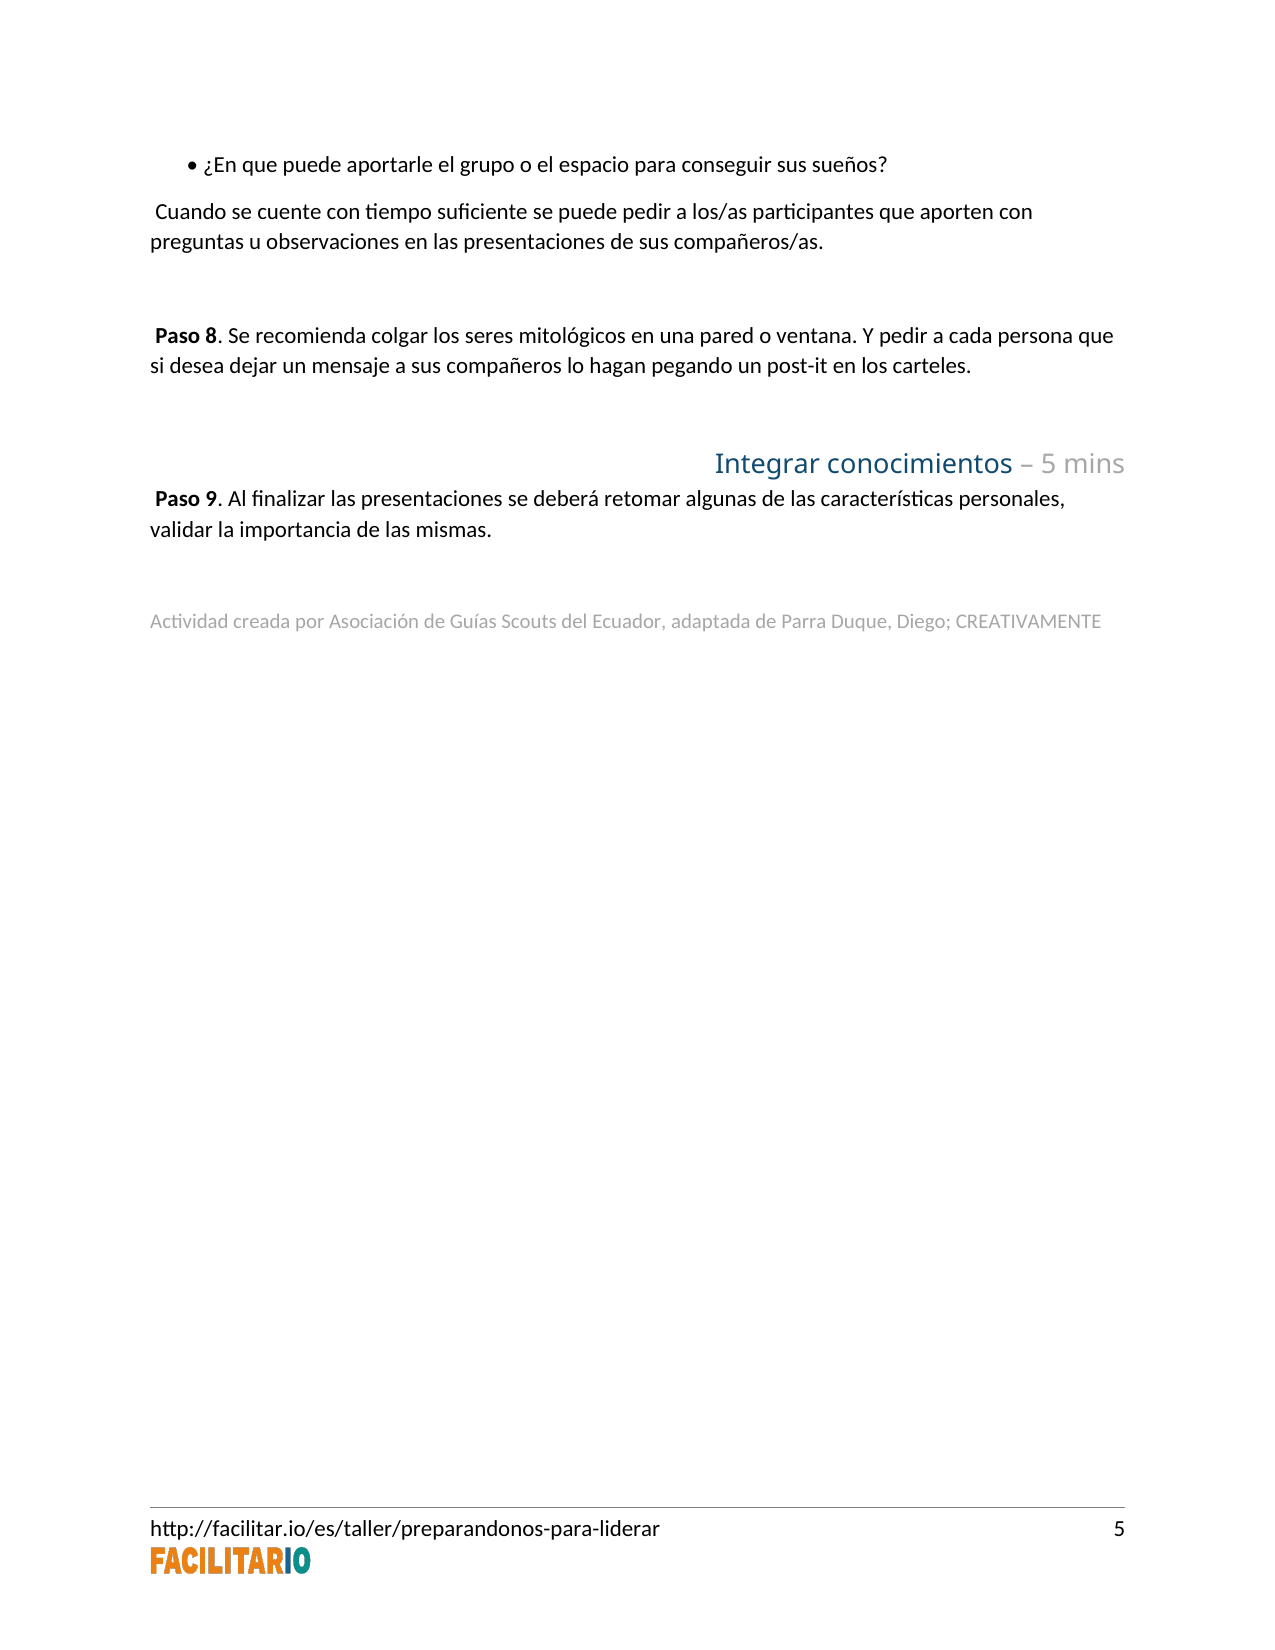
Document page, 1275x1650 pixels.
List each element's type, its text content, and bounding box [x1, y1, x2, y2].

picture [145, 1544, 315, 1576]
subtitle Integrar conocimientos – 5 mins [150, 445, 1125, 482]
text Actividad creada por Asociación de Guías Scouts del Ecuador, adaptada de Parra Duque, Diego; CREATIVAMENTE [150, 608, 1125, 634]
text Paso 9. Al finalizar las presentaciones se deberá retomar algunas de las características personales, validar la importancia de las mismas. [150, 484, 1125, 543]
text • ¿En que puede aportarle el grupo o el espacio para conseguir sus sueños? [150, 150, 1125, 178]
text Cuando se cuente con tiempo suficiente se puede pedir a los/as participantes que aporten con preguntas u observaciones en las presentaciones de sus compañeros/as. [150, 197, 1125, 255]
text Paso 8. Se recomienda colgar los seres mitológicos en una pared o ventana. Y pedir a cada persona que si desea dejar un mensaje a sus compañeros lo hagan pegando un post-it en los carteles. [150, 321, 1125, 379]
